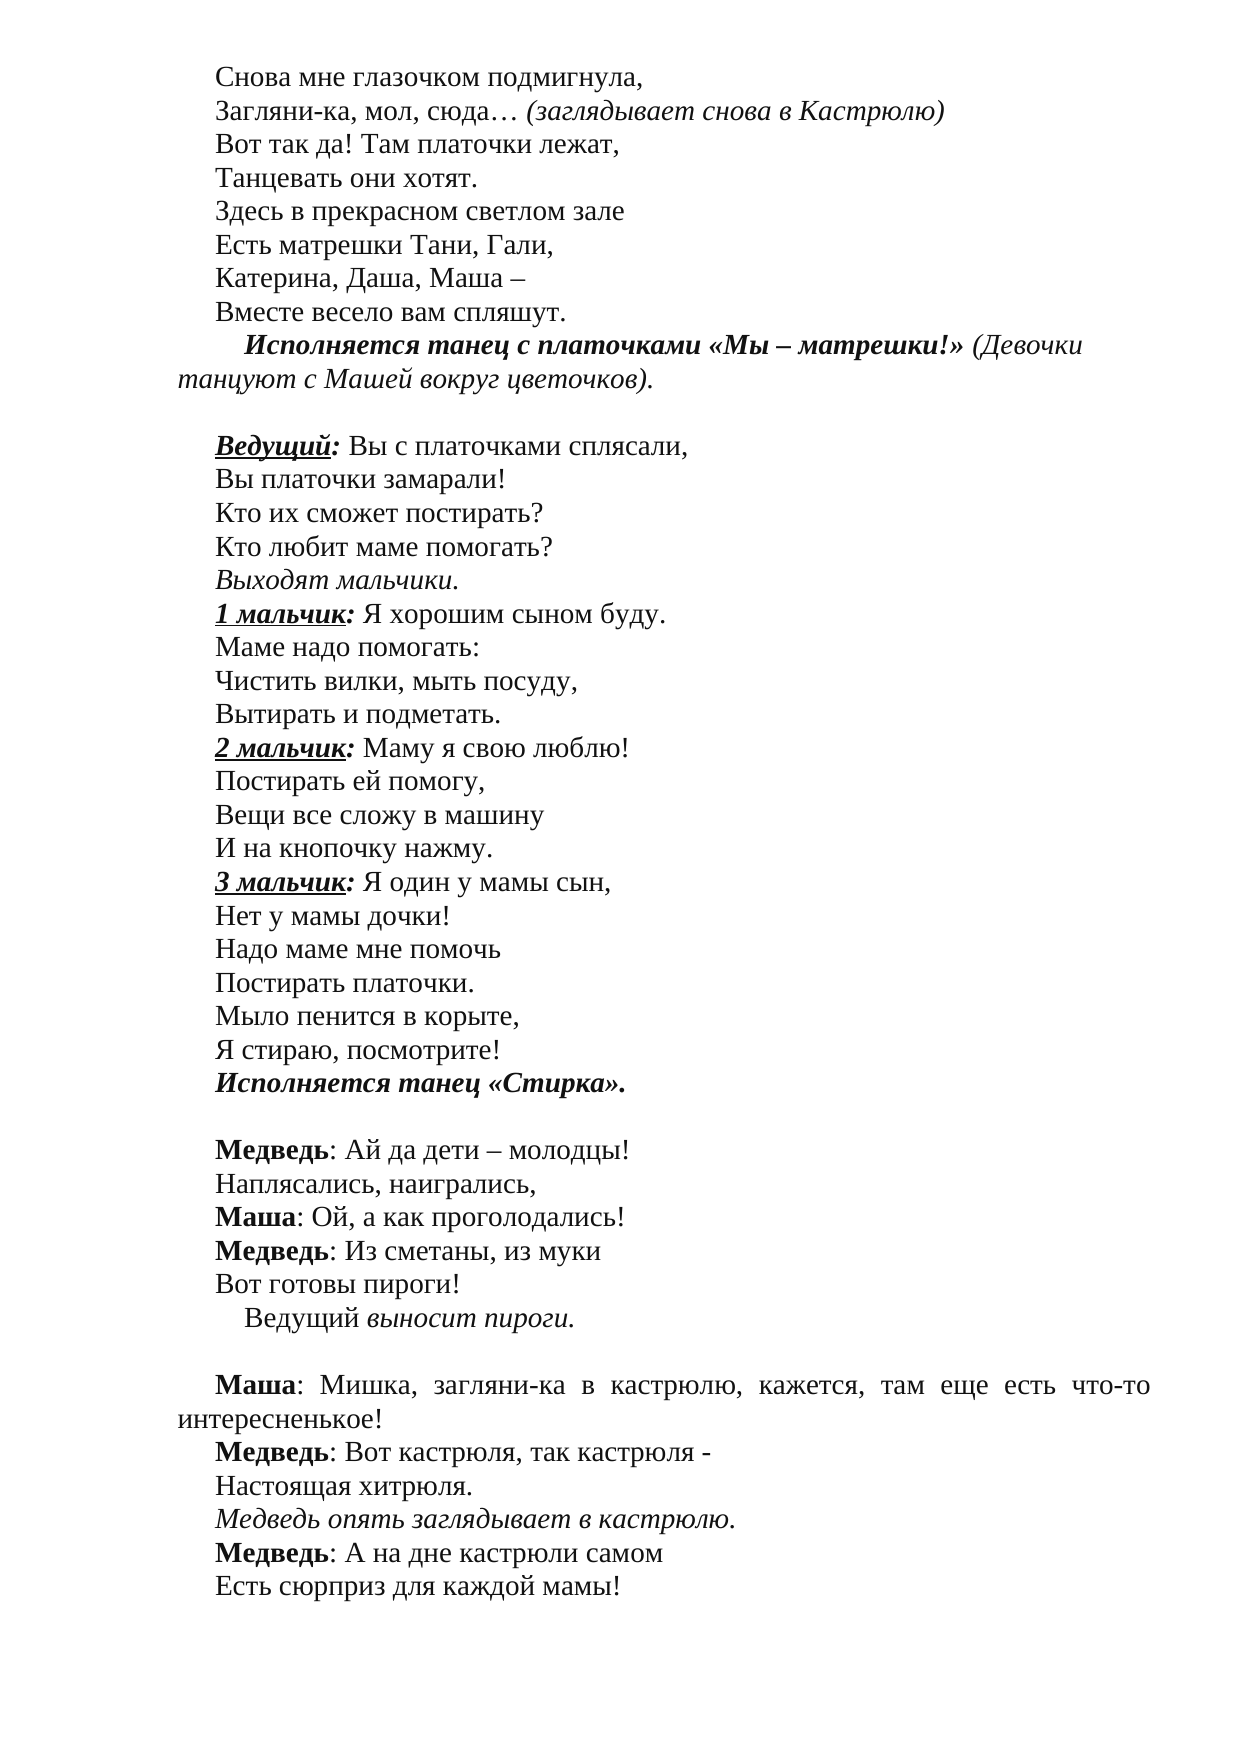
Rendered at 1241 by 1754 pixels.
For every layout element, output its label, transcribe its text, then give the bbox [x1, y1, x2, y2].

text Вот готовы пироги! [177, 1267, 1152, 1300]
text Выходят мальчики. [177, 562, 1152, 596]
text Мыло пенится в корыте, [177, 998, 1152, 1032]
text Постирать платочки. [177, 965, 1152, 998]
text Вы платочки замарали! [177, 462, 1152, 495]
text И на кнопочку нажму. [177, 831, 1152, 864]
text Есть сюрприз для каждой мамы! [177, 1568, 1152, 1602]
text Кто любит маме помогать? [177, 529, 1152, 562]
text Ведущий: Вы с платочками сплясали, [177, 428, 1152, 462]
text Вещи все сложу в машину [177, 797, 1152, 831]
text Маша: Мишка, загляни-ка в кастрюлю, кажется, там еще есть что-то интересненькое! [177, 1367, 1152, 1434]
text Я стираю, посмотрите! [177, 1032, 1152, 1065]
text Вот так да! Там платочки лежат, [177, 126, 1152, 160]
text Надо маме мне помочь [177, 931, 1152, 965]
text Исполняется танец «Стирка». [177, 1065, 1152, 1099]
text Медведь: А на дне кастрюли самом [177, 1535, 1152, 1568]
text Постирать ей помогу, [177, 763, 1152, 797]
text Медведь опять заглядывает в кастрюлю. [177, 1501, 1152, 1535]
text Медведь: Из сметаны, из муки [177, 1233, 1152, 1267]
text Нет у мамы дочки! [177, 898, 1152, 931]
text Танцевать они хотят. [177, 160, 1152, 193]
text Здесь в прекрасном светлом зале [177, 193, 1152, 227]
text Настоящая хитрюля. [177, 1468, 1152, 1501]
text Маша: Ой, а как проголодались! [177, 1199, 1152, 1233]
text 3 мальчик: Я один у мамы сын, [177, 864, 1152, 898]
text Наплясались, наигрались, [177, 1166, 1152, 1199]
text Вместе весело вам спляшут. [177, 294, 1152, 327]
text Вытирать и подметать. [177, 696, 1152, 730]
text Кто их сможет постирать? [177, 495, 1152, 529]
text Чистить вилки, мыть посуду, [177, 663, 1152, 696]
text 2 мальчик: Маму я свою люблю! [177, 730, 1152, 763]
text Есть матрешки Тани, Гали, [177, 227, 1152, 260]
text Загляни-ка, мол, сюда… (заглядывает снова в Кастрюлю) [177, 93, 1152, 126]
text 1 мальчик: Я хорошим сыном буду. [177, 596, 1152, 629]
text Маме надо помогать: [177, 629, 1152, 663]
text Исполняется танец с платочками «Мы – матрешки!» (Девочки танцуют с Машей вокруг цветочков). [177, 327, 1152, 394]
text Медведь: Ай да дети – молодцы! [177, 1132, 1152, 1166]
text Снова мне глазочком подмигнула, [177, 59, 1152, 93]
text Ведущий выносит пироги. [177, 1300, 1152, 1334]
text Катерина, Даша, Маша – [177, 260, 1152, 294]
text Медведь: Вот кастрюля, так кастрюля - [177, 1434, 1152, 1468]
